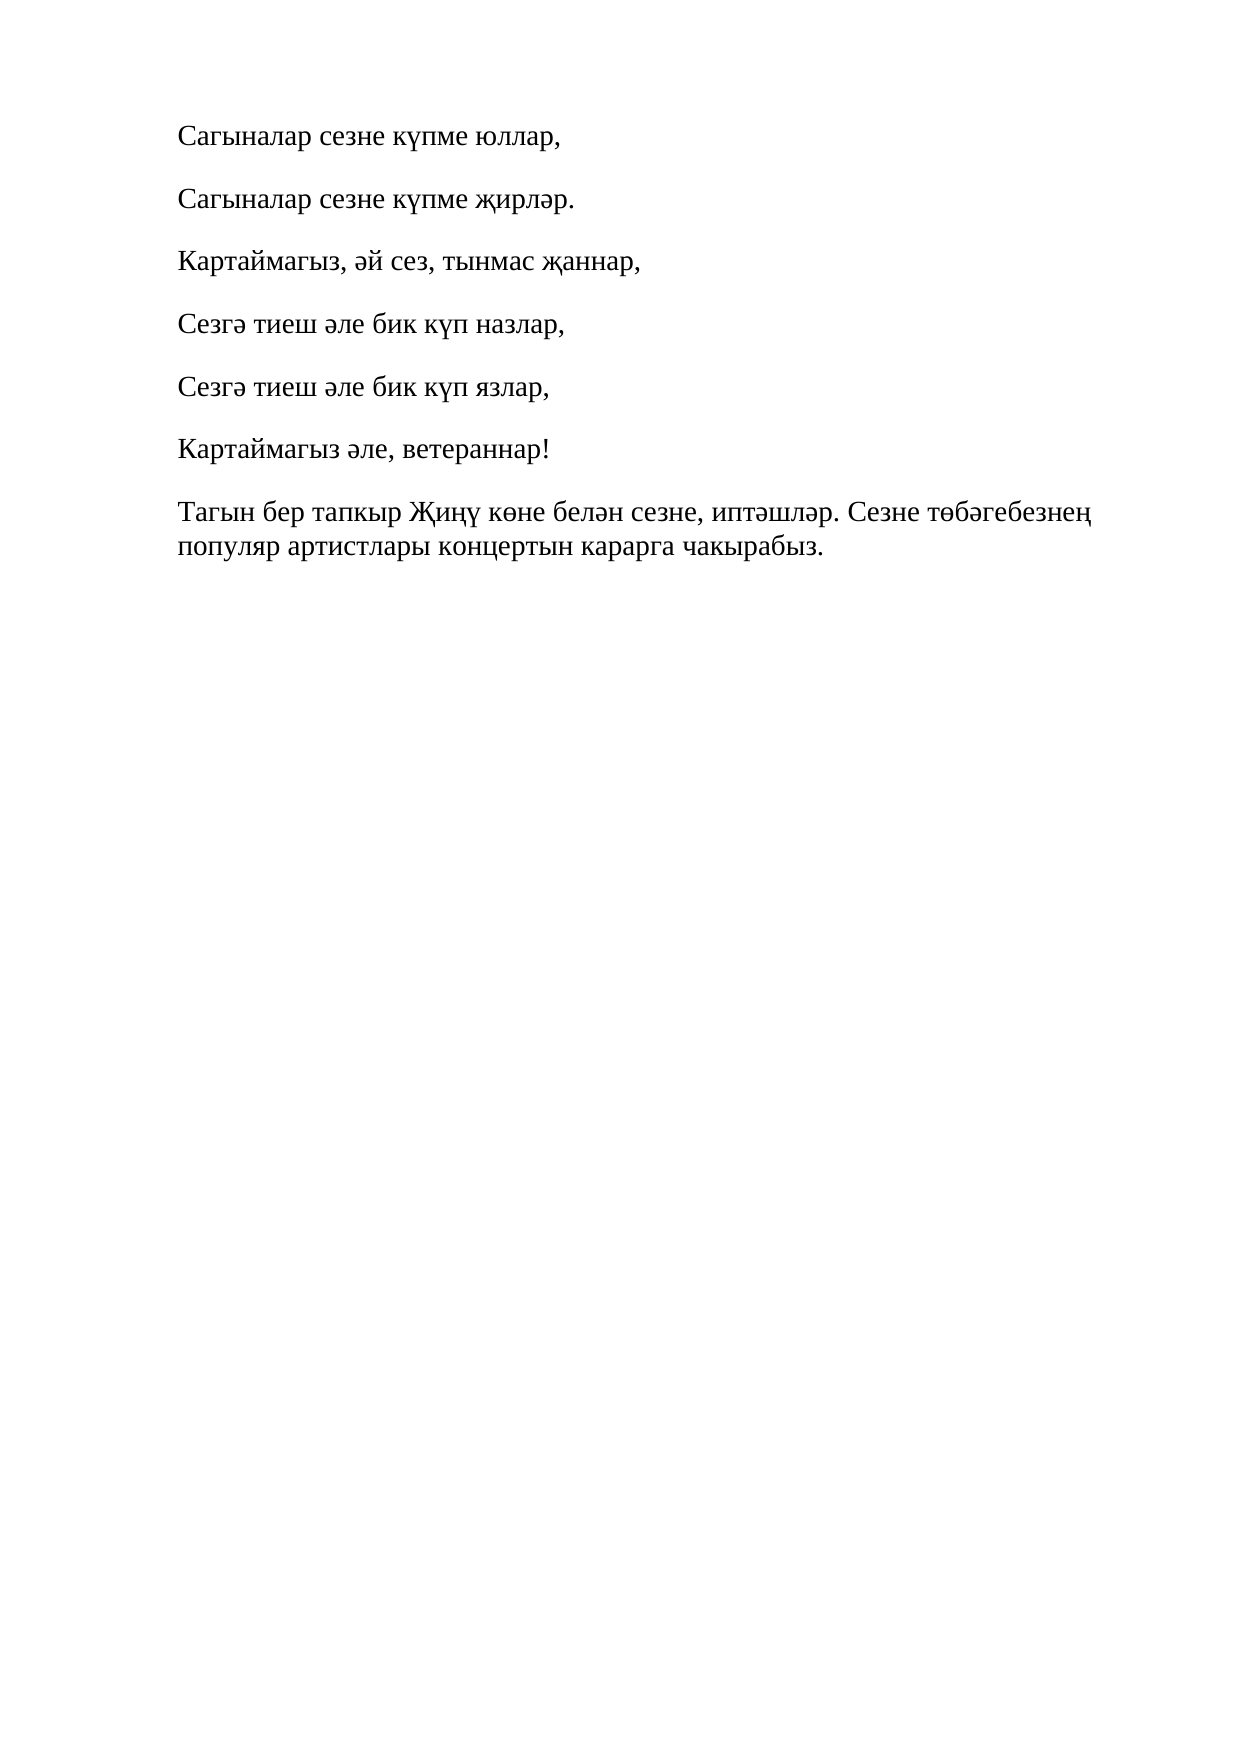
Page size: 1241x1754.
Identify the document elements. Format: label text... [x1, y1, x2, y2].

text Сагыналар сезне күпме җирләр. [177, 181, 1152, 214]
text Сагыналар сезне күпме юллар, [177, 118, 1152, 152]
text Сезгә тиеш әле бик күп назлар, [177, 306, 1152, 340]
text Картаймагыз әле, ветераннар! [177, 432, 1152, 465]
text Тагын бер тапкыр Җиңү көне белән сезне, иптәшләр. Сезне төбәгебезнең популяр артистлары концертын карарга чакырабыз. [177, 494, 1152, 561]
text Картаймагыз, әй сез, тынмас җаннар, [177, 243, 1152, 277]
text Сезгә тиеш әле бик күп язлар, [177, 369, 1152, 402]
